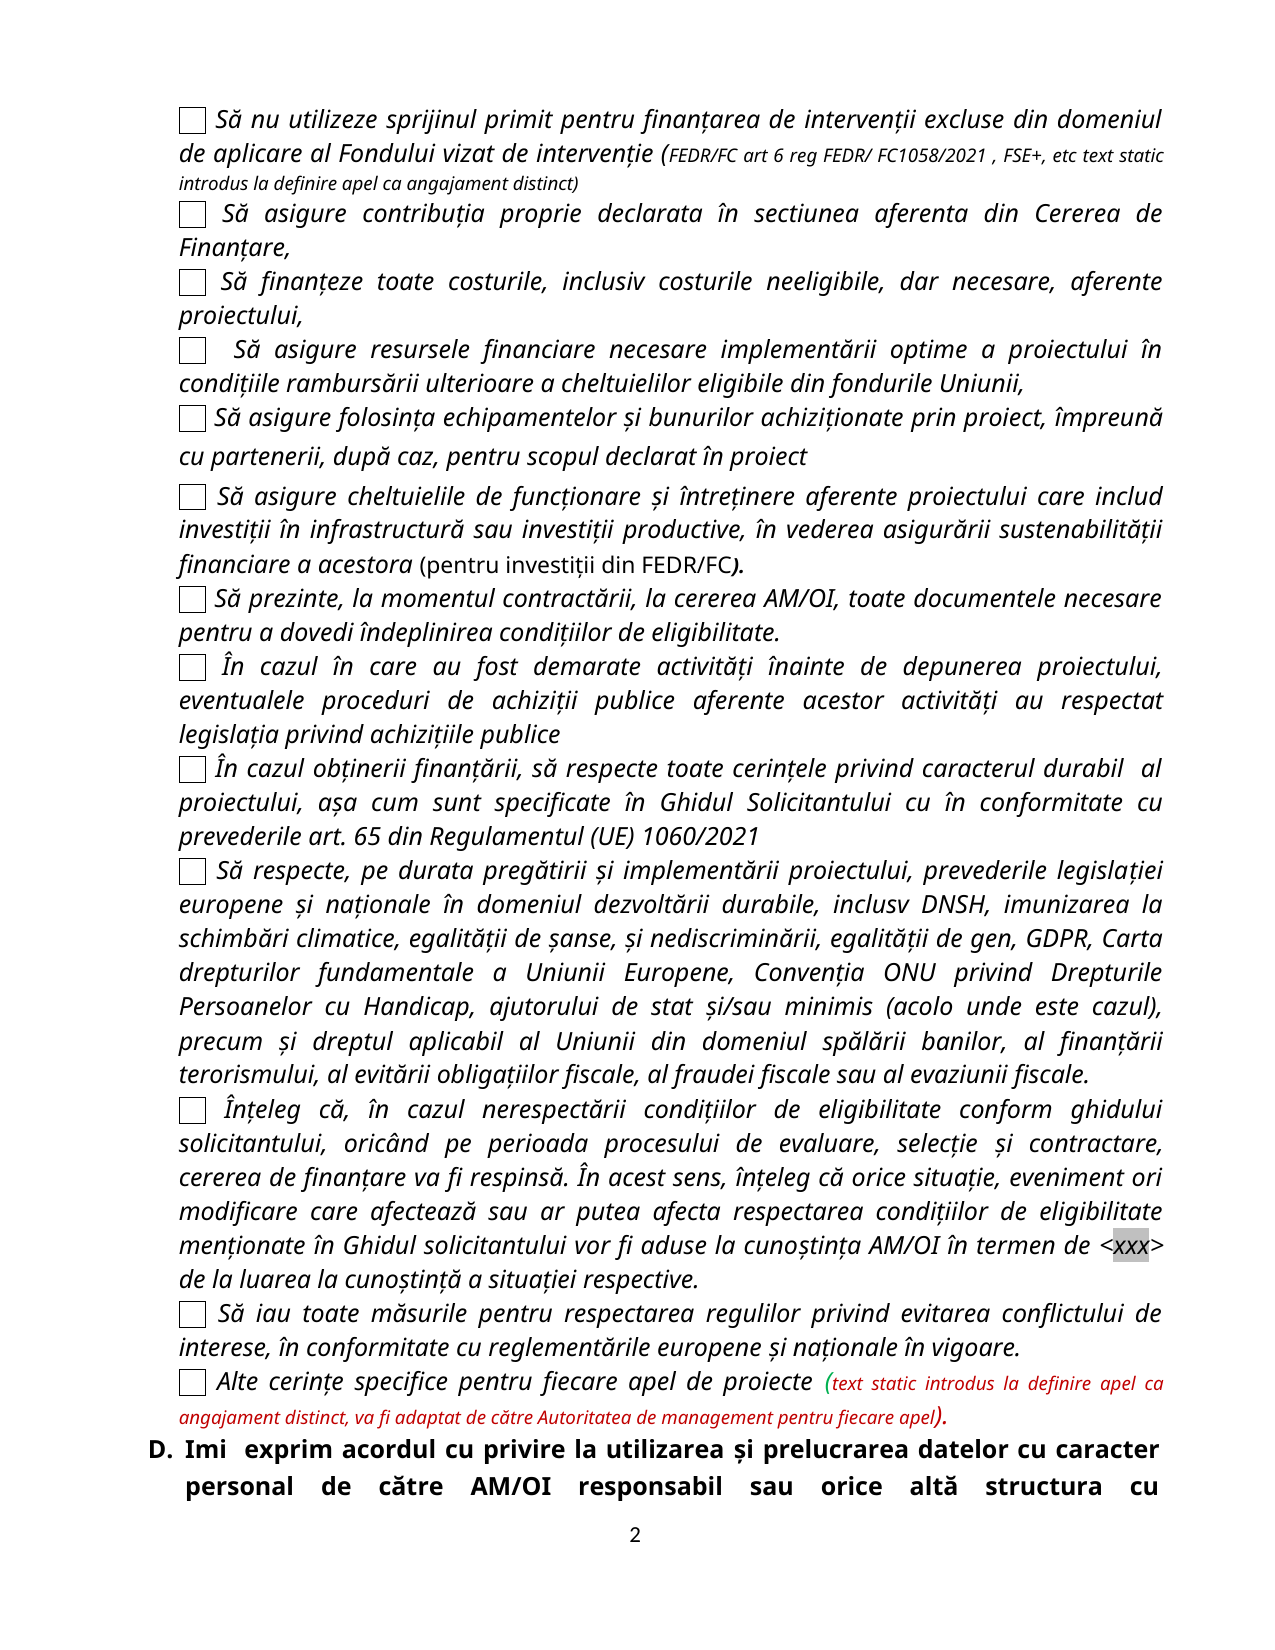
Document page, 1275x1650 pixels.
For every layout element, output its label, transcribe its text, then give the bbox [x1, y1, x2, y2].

list Înțeleg că, în cazul nerespectării condițiilor de eligibilitate conform ghidului solicitantului, oricând pe perioada procesului de evaluare, selecție și contractare, cererea de finanțare va fi respinsă. În acest sens, înțeleg că orice situație, eveniment ori modificare care afectează sau ar putea afecta respectarea condițiilor de eligibilitate menționate în Ghidul solicitantului vor fi aduse la cunoștința AM/OI în termen de <xxx> de la luarea la cunoștință a situației respective. [178, 1091, 1167, 1296]
list Să asigure cheltuielile de funcționare și întreținere aferente proiectului care includ investiții în infrastructură sau investiții productive, în vederea asigurării sustenabilității financiare a acestora (pentru investiții din FEDR/FC). [178, 478, 1167, 580]
list Să asigure resursele financiare necesare implementării optime a proiectului în condiţiile rambursării ulterioare a cheltuielilor eligibile din fondurile Uniunii, [178, 332, 1167, 400]
list Alte cerințe specifice pentru fiecare apel de proiecte (text static introdus la definire apel ca angajament distinct, va fi adaptat de către Autoritatea de management pentru fiecare apel). [178, 1364, 1167, 1432]
list Să respecte, pe durata pregătirii şi implementării proiectului, prevederile legislaţiei europene şi naţionale în domeniul dezvoltării durabile, inclusv DNSH, imunizarea la schimbări climatice, egalităţii de şanse, şi nediscriminării, egalităţii de gen, GDPR, Carta drepturilor fundamentale a Uniunii Europene, Convenția ONU privind Drepturile Persoanelor cu Handicap, ajutorului de stat și/sau minimis (acolo unde este cazul), precum și dreptul aplicabil al Uniunii din domeniul spălării banilor, al finanțării terorismului, al evitării obligațiilor fiscale, al fraudei fiscale sau al evaziunii fiscale. [178, 853, 1167, 1091]
list În cazul obținerii finanțării, să respecte toate cerințele privind caracterul durabil al proiectului, așa cum sunt specificate în Ghidul Solicitantului cu în conformitate cu prevederile art. 65 din Regulamentul (UE) 1060/2021 [178, 751, 1167, 853]
text În cazul în care au fost demarate activităţi înainte de depunerea proiectului, eventualele proceduri de achiziţii publice aferente acestor activităţi au respectat legislaţia privind achiziţiile publice [178, 648, 1167, 751]
list Să nu utilizeze sprijinul primit pentru finanțarea de intervenții excluse din domeniul de aplicare al Fondului vizat de intervenție (FEDR/FC art 6 reg FEDR/ FC1058/2021 , FSE+, etc text static introdus la definire apel ca angajament distinct) [178, 102, 1167, 195]
text Să asigure folosința echipamentelor şi bunurilor achiziţionate prin proiect, împreună cu partenerii, după caz, pentru scopul declarat în proiect [178, 400, 1167, 473]
list Să iau toate măsurile pentru respectarea regulilor privind evitarea conflictului de interese, în conformitate cu reglementările europene și naționale în vigoare. [178, 1296, 1167, 1364]
list Să finanţeze toate costurile, inclusiv costurile neeligibile, dar necesare, aferente proiectului, [178, 263, 1167, 332]
list Să prezinte, la momentul contractării, la cererea AM/OI, toate documentele necesare pentru a dovedi îndeplinirea condițiilor de eligibilitate. [178, 580, 1167, 648]
list Să asigure contribuţia proprie declarata în sectiunea aferenta din Cererea de Finanțare, [178, 195, 1167, 263]
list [148, 1432, 1160, 1503]
